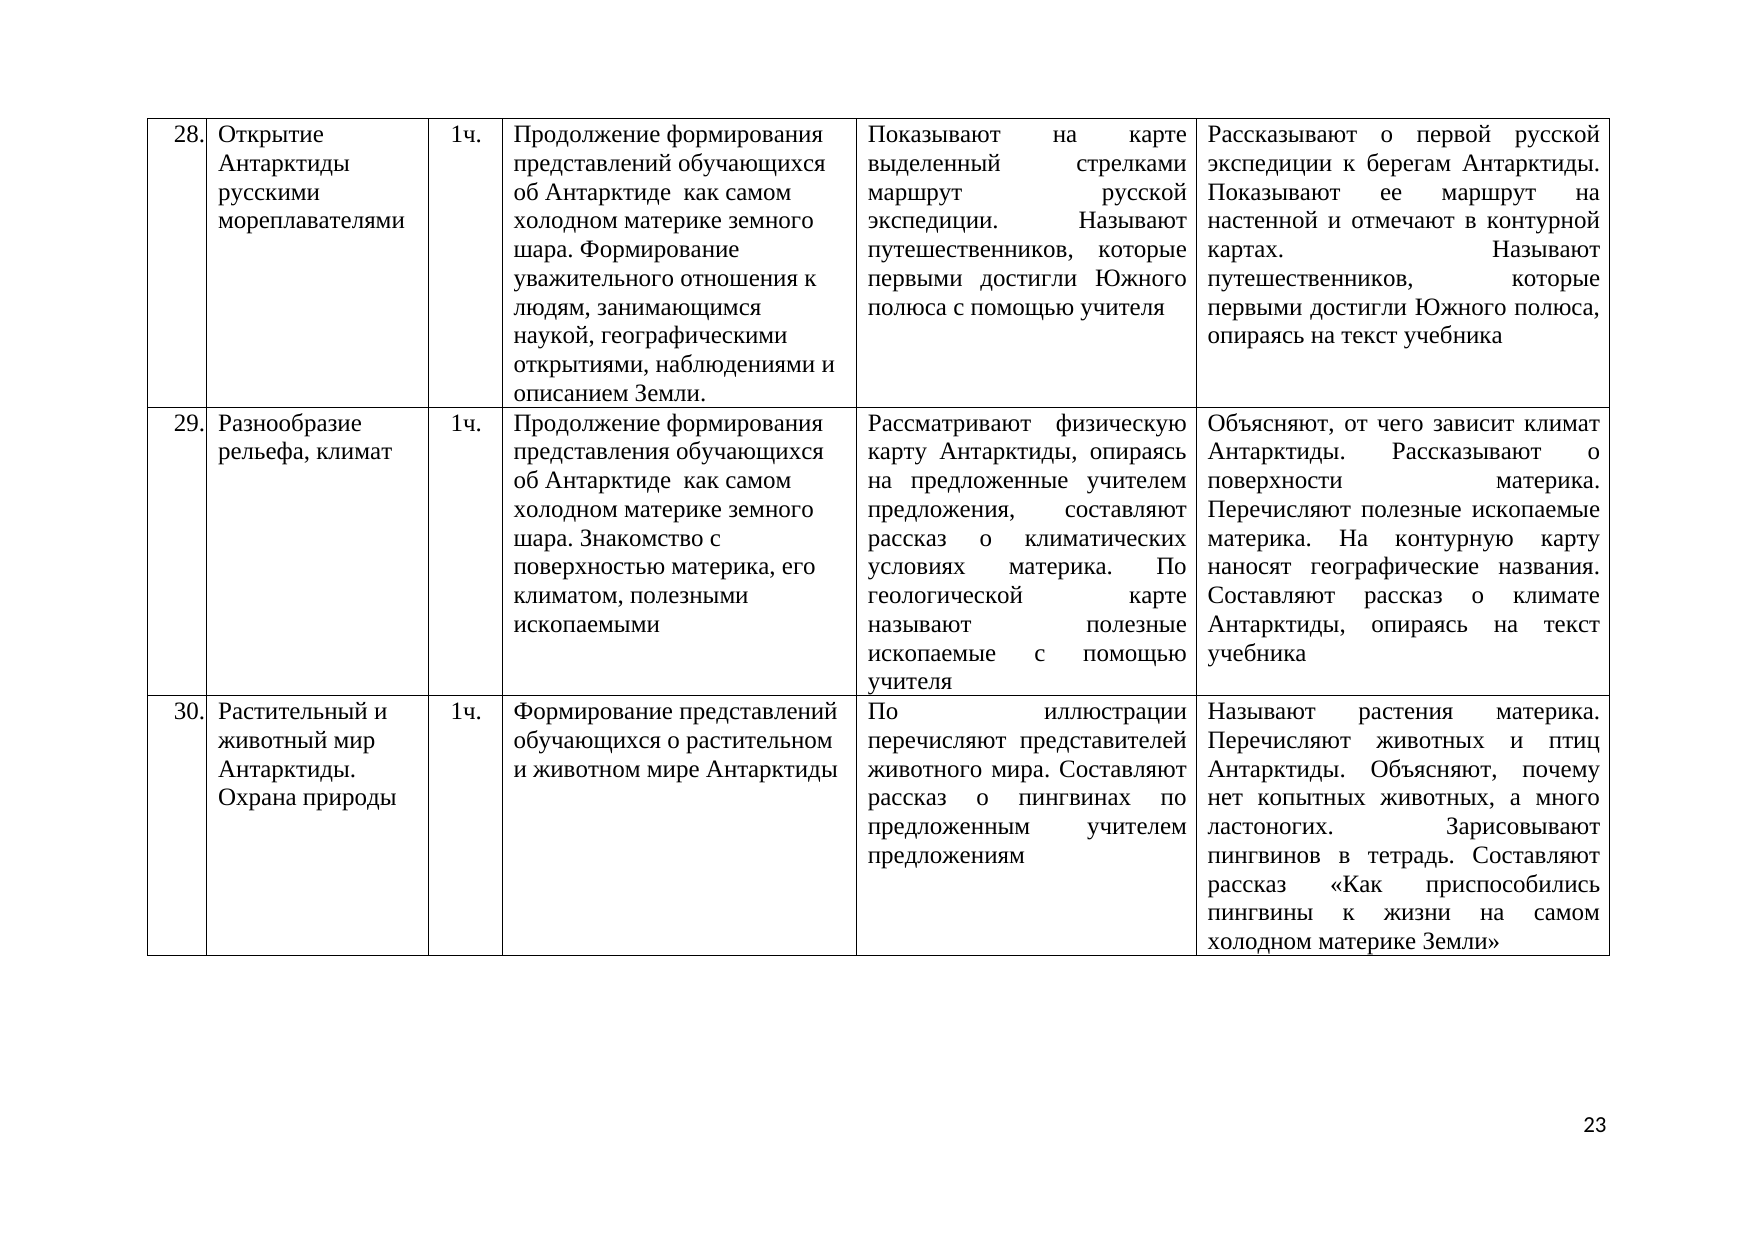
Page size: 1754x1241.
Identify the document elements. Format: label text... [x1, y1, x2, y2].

table_cell Формирование представлений обучающихся о растительном и животном мире Антарктиды [503, 696, 856, 955]
table_header Открытие Антарктиды русскими мореплавателями [207, 119, 428, 407]
table_cell Объясняют, от чего зависит климат Антарктиды. Рассказывают о поверхности материка. Перечисляют полезные ископаемые материка. На контурную карту наносят географические названия. Составляют рассказ о климате Антарктиды, опираясь на текст учебника [1197, 408, 1609, 695]
table_cell [148, 408, 206, 695]
table_cell [148, 696, 206, 955]
table_header Продолжение формирования представлений обучающихся об Антарктиде как самом холодном материке земного шара. Формирование уважительного отношения к людям, занимающимся наукой, географическими открытиями, наблюдениями и описанием Земли. [503, 119, 856, 407]
table_cell 1ч. [429, 696, 502, 955]
table_cell Называют растения материка. Перечисляют животных и птиц Антарктиды. Объясняют, почему нет копытных животных, а много ластоногих. Зарисовывают пингвинов в тетрадь. Составляют рассказ «Как приспособились пингвины к жизни на самом холодном материке Земли» [1197, 696, 1609, 955]
table_cell Растительный и животный мир Антарктиды. Охрана природы [207, 696, 428, 955]
table_header [148, 119, 206, 407]
table_header Рассказывают о первой русской экспедиции к берегам Антарктиды. Показывают ее маршрут на настенной и отмечают в контурной картах. Называют путешественников, которые первыми достигли Южного полюса, опираясь на текст учебника [1197, 119, 1609, 407]
table_cell Разнообразие рельефа, климат [207, 408, 428, 695]
table_cell Продолжение формирования представления обучающихся об Антарктиде как самом холодном материке земного шара. Знакомство с поверхностью материка, его климатом, полезными ископаемыми [503, 408, 856, 695]
table_cell По иллюстрации перечисляют представителей животного мира. Составляют рассказ о пингвинах по предложенным учителем предложениям [857, 696, 1196, 955]
table_header Показывают на карте выделенный стрелками маршрут русской экспедиции. Называют путешественников, которые первыми достигли Южного полюса с помощью учителя [857, 119, 1196, 407]
table_cell 1ч. [429, 408, 502, 695]
table_header 1ч. [429, 119, 502, 407]
table_cell Рассматривают физическую карту Антарктиды, опираясь на предложенные учителем предложения, составляют рассказ о климатических условиях материка. По геологической карте называют полезные ископаемые с помощью учителя [857, 408, 1196, 695]
